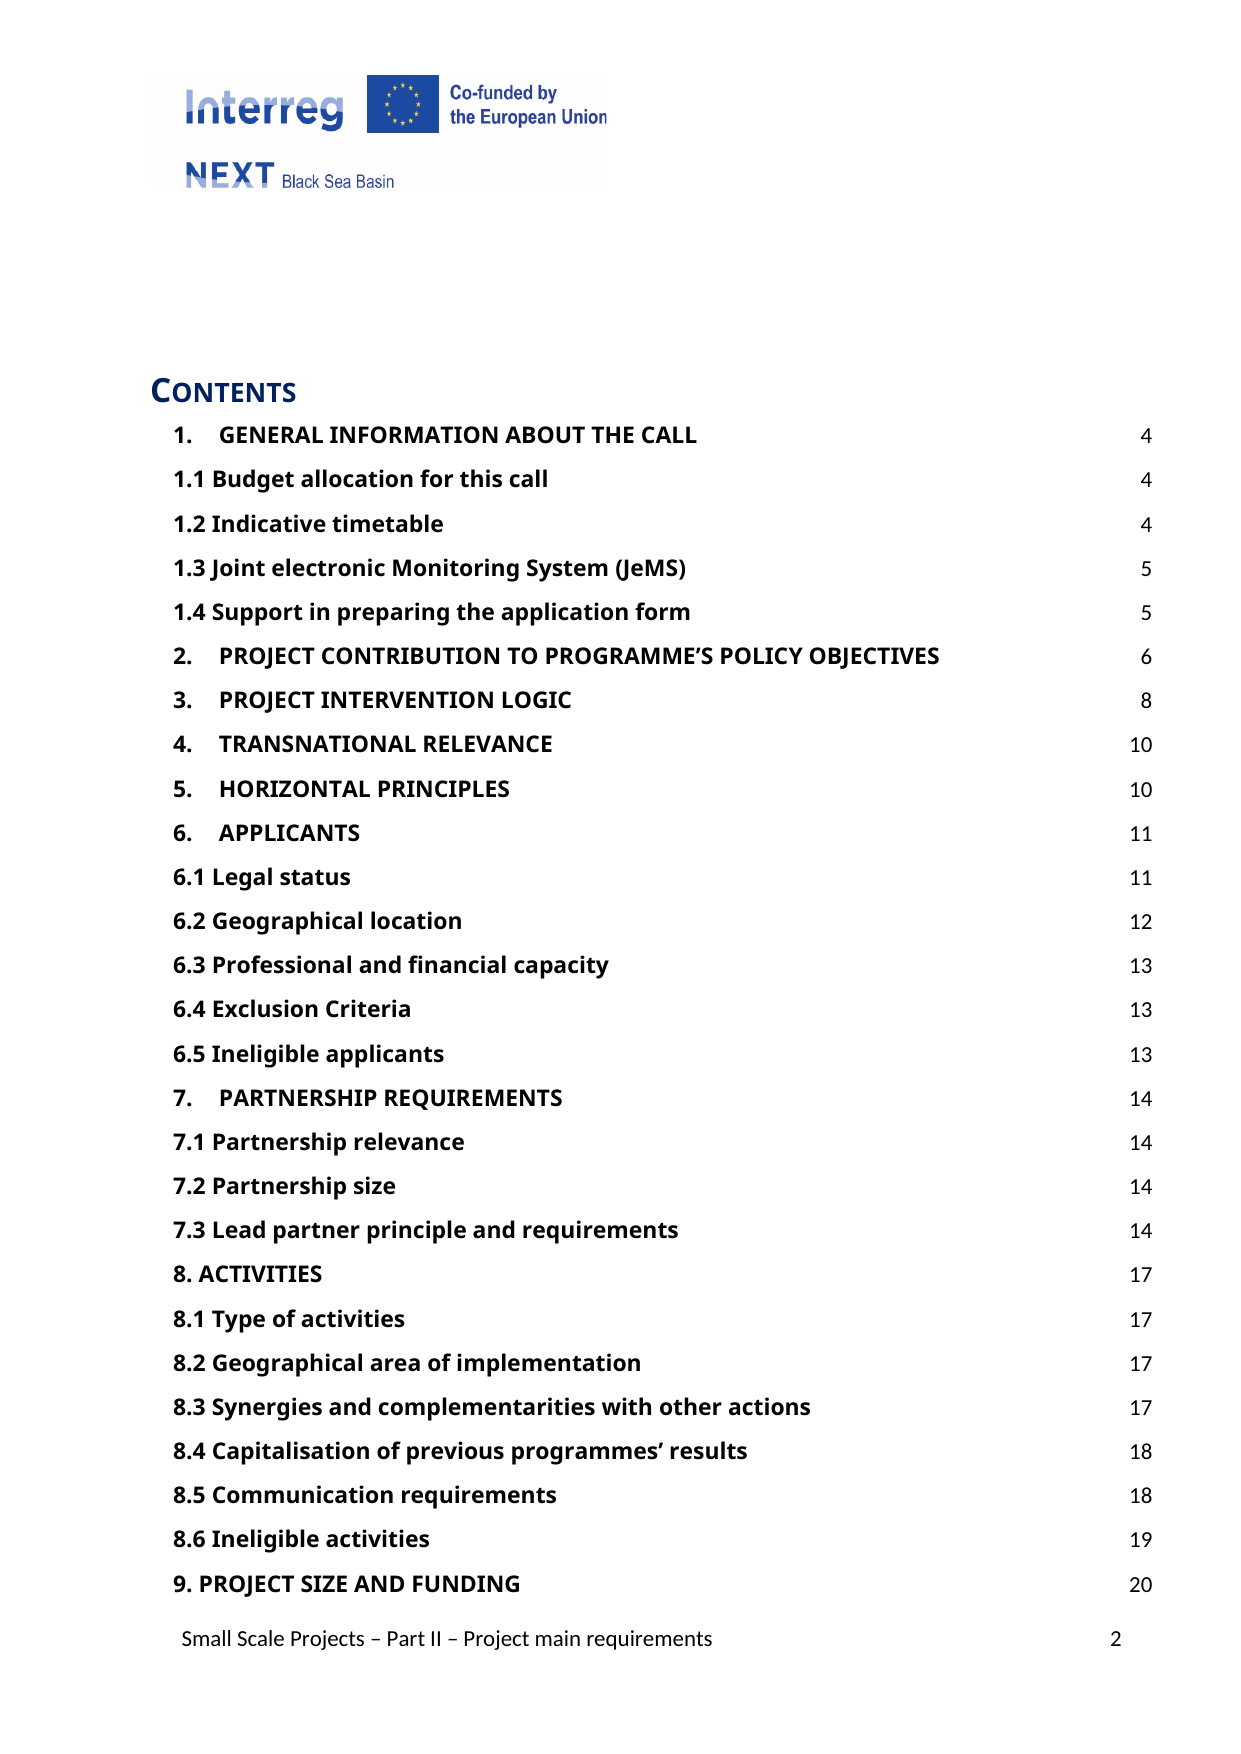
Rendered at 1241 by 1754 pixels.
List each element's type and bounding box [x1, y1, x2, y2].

picture [150, 73, 607, 188]
